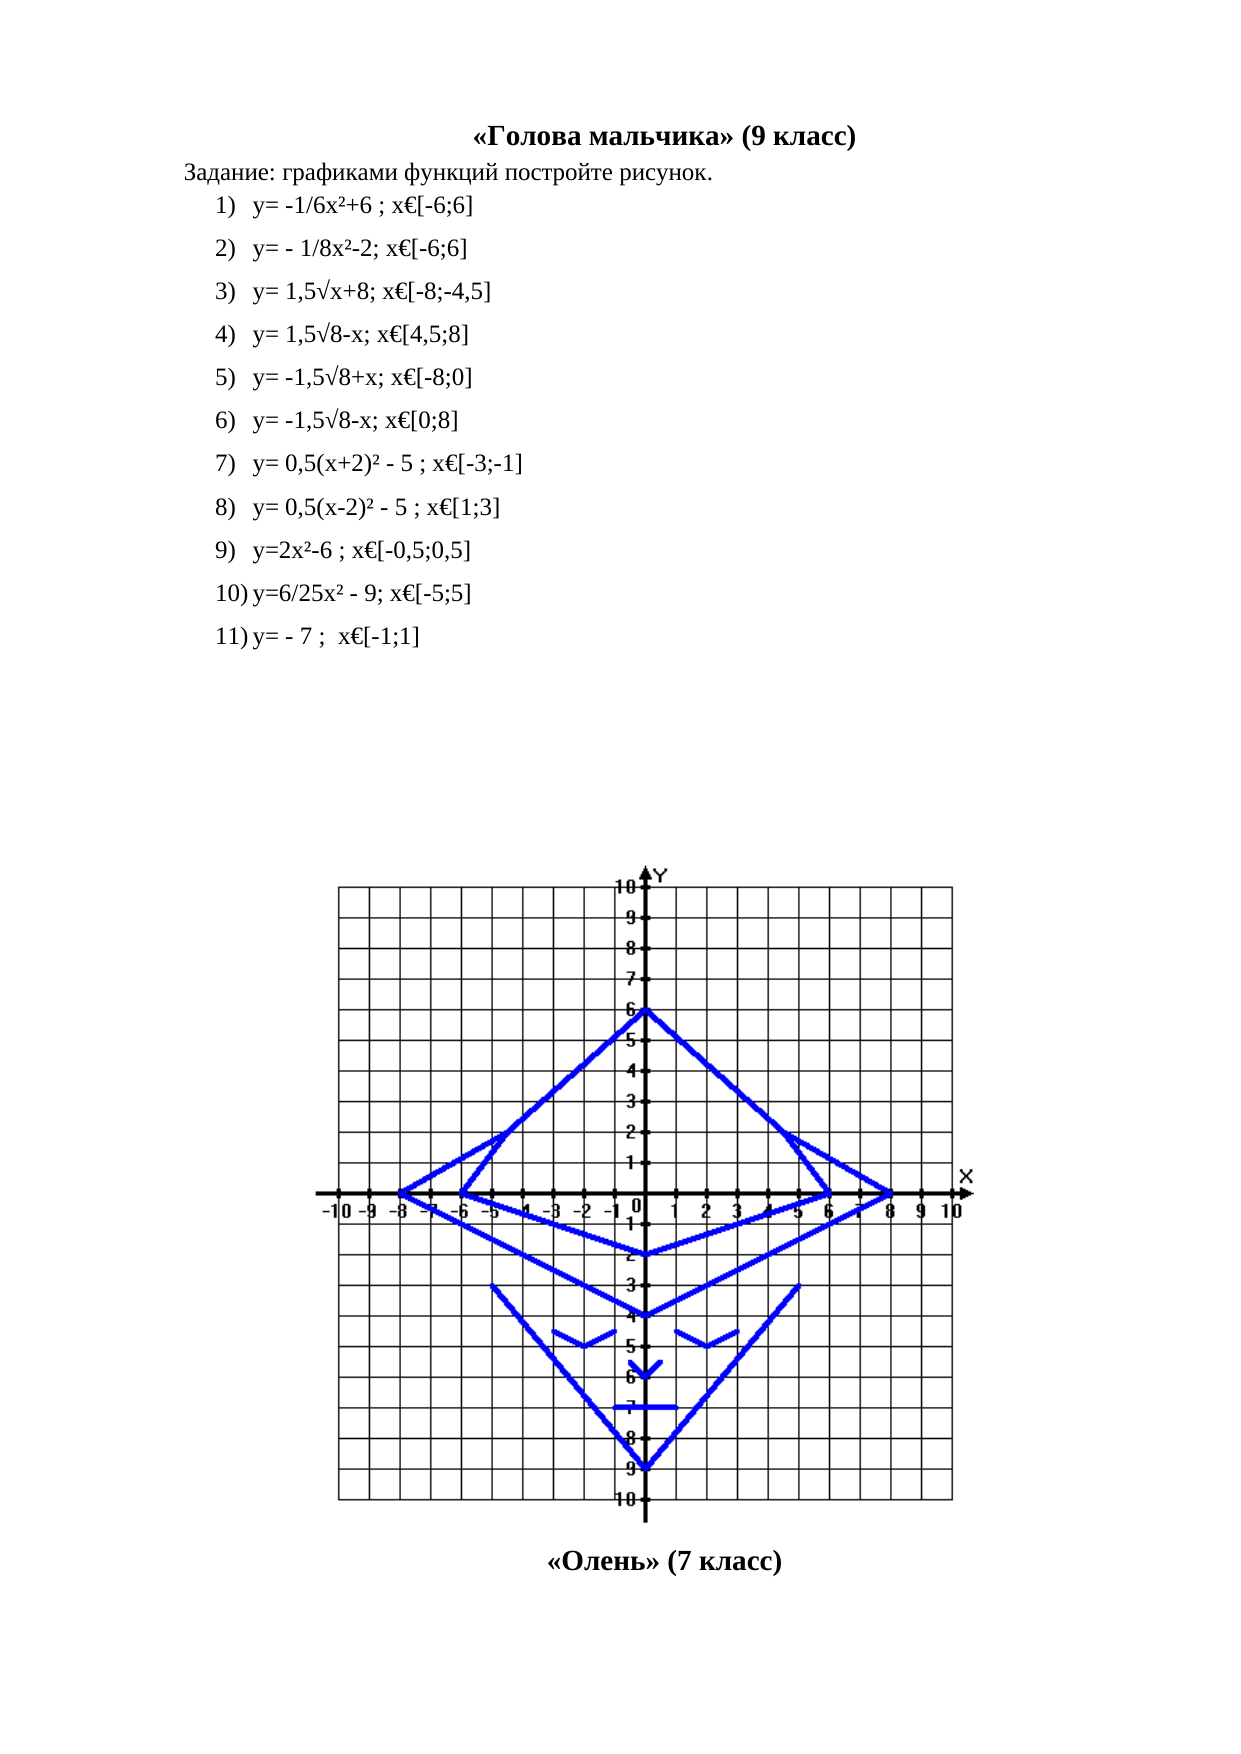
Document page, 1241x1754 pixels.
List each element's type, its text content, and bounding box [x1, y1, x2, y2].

list у=2х²-6 ; х€[-0,5;0,5] [215, 535, 1152, 563]
list у= 0,5(х-2)² - 5 ; х€[1;3] [215, 492, 1152, 520]
text «Голова мальчика» (9 класс) [177, 118, 1152, 152]
list у= -1/6х²+6 ; х€[-6;6] [215, 190, 1152, 218]
list у= 0,5(х+2)² - 5 ; х€[-3;-1] [215, 448, 1152, 477]
list у= -1,5√8-х; х€[0;8] [215, 405, 1152, 434]
list у= -1,5√8+х; х€[-8;0] [215, 362, 1152, 391]
picture [157, 845, 1133, 1541]
list у=6/25х² - 9; х€[-5;5] [215, 578, 1152, 607]
list у= 1,5√8-х; х€[4,5;8] [215, 319, 1152, 348]
list у= 1,5√х+8; х€[-8;-4,5] [215, 276, 1152, 305]
list у= - 1/8х²-2; х€[-6;6] [215, 233, 1152, 262]
list у= - 7 ; х€[-1;1] [215, 621, 1152, 650]
text Задание: графиками функций постройте рисунок. [177, 157, 1152, 185]
